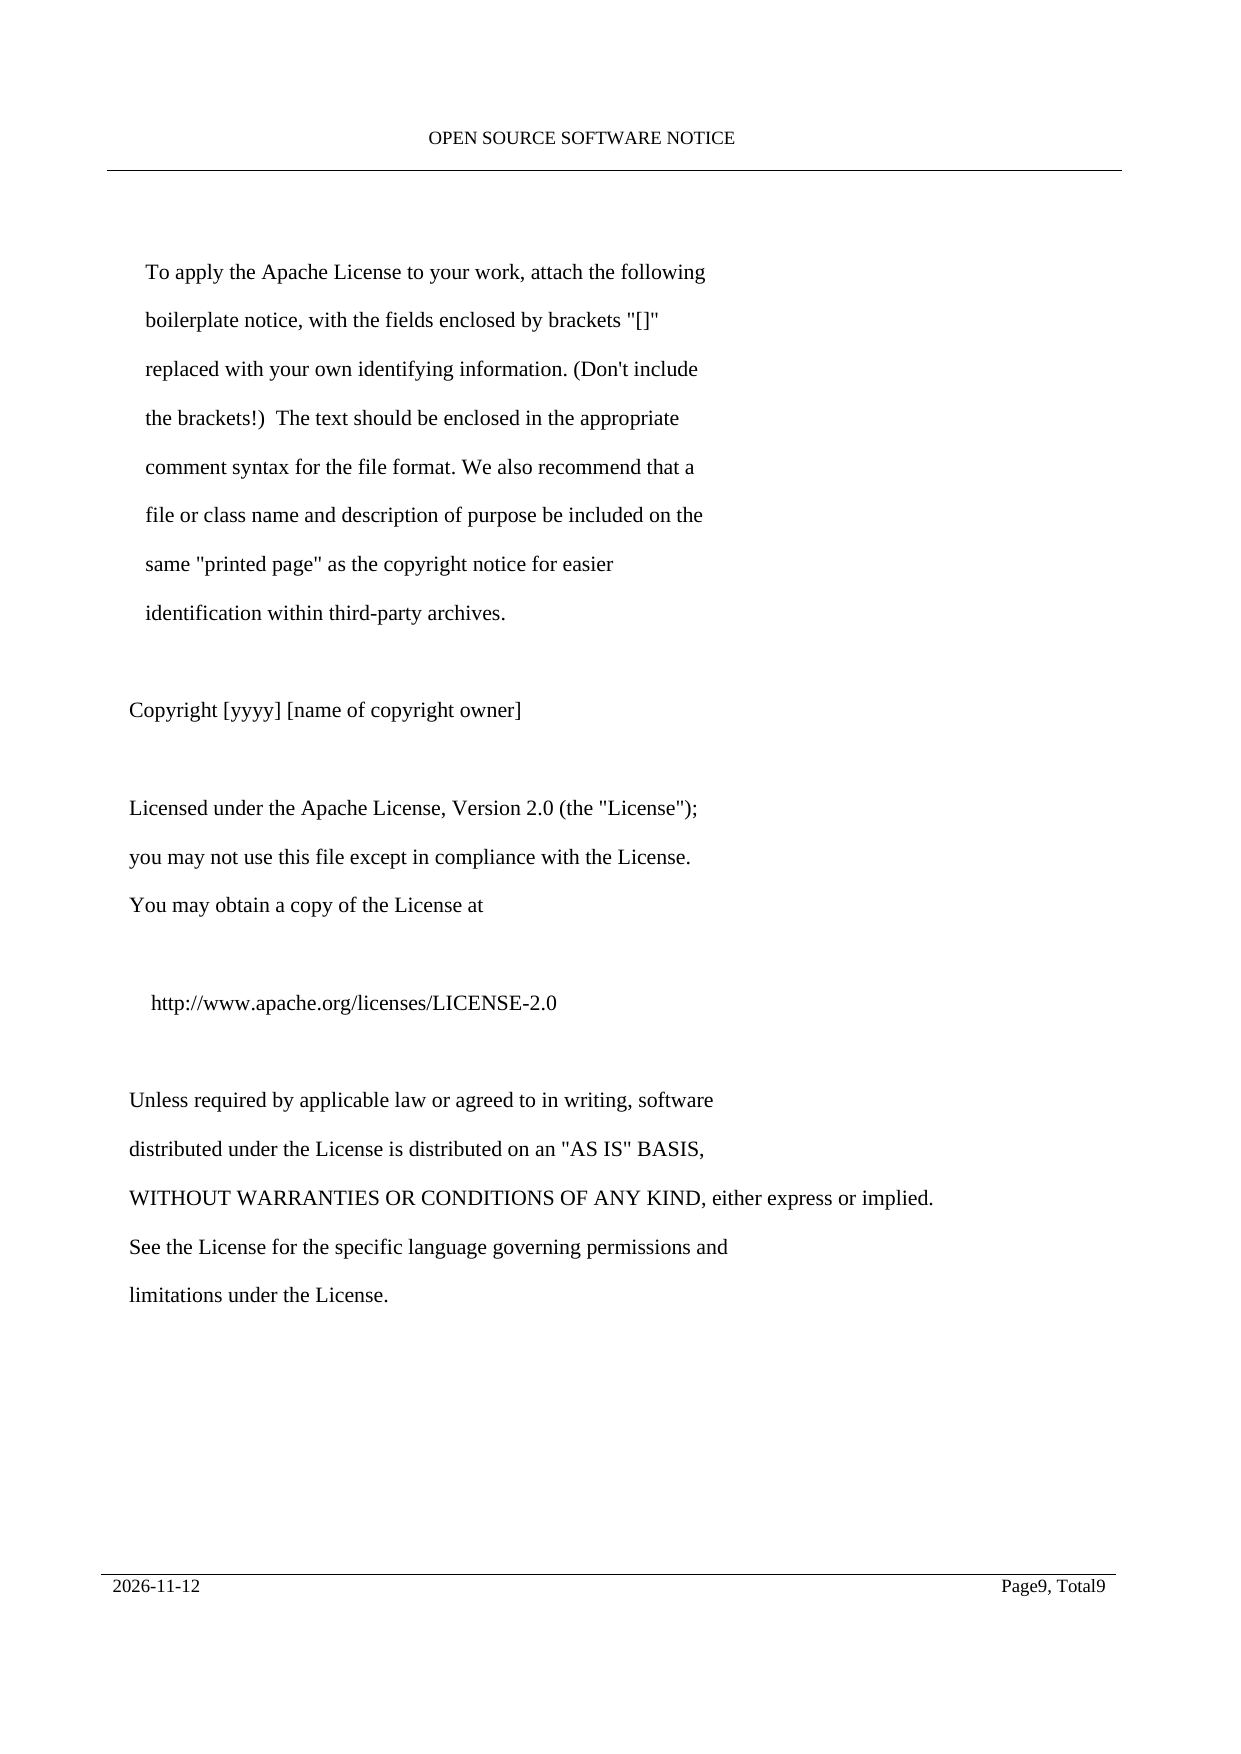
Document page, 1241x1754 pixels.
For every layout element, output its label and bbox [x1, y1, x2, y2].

text [112, 206, 1128, 1311]
